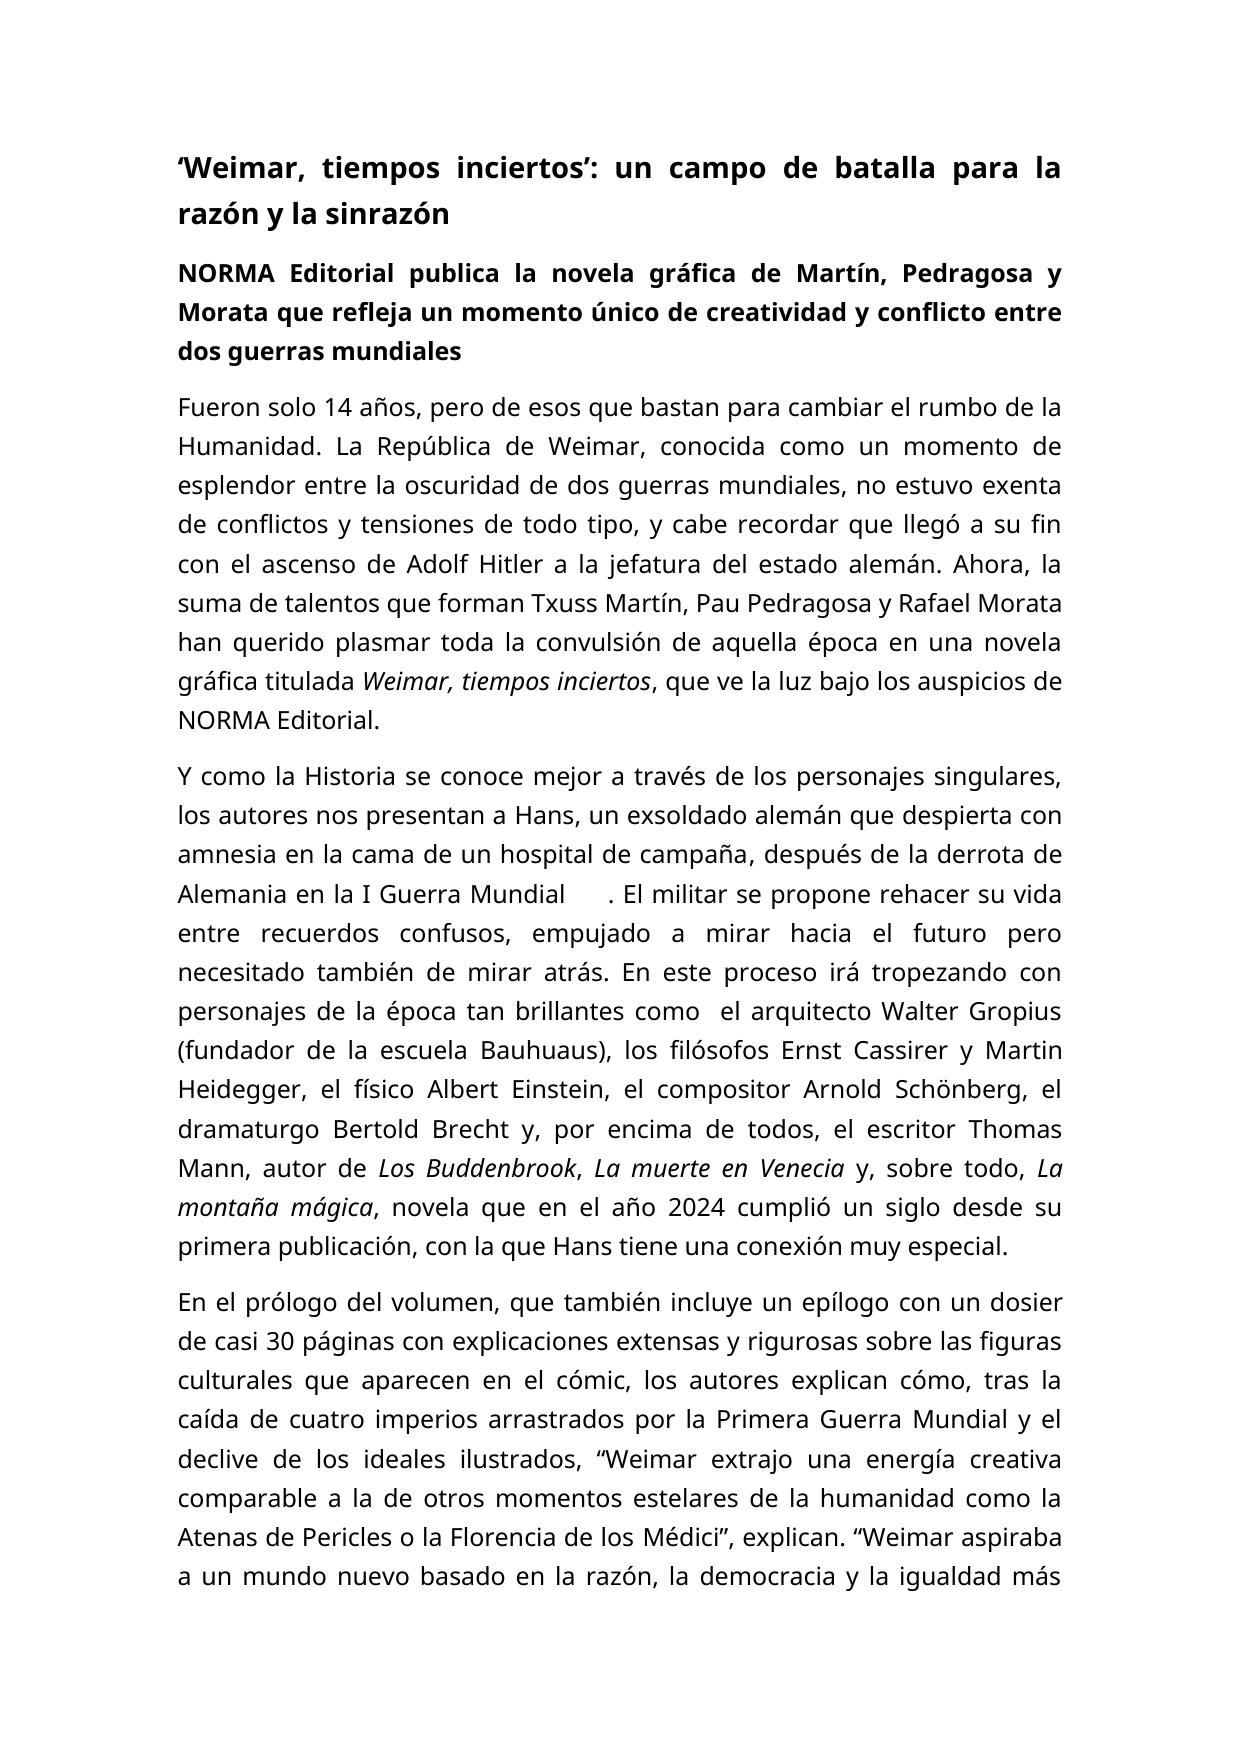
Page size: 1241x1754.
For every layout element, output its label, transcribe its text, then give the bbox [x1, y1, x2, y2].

text NORMA Editorial publica la novela gráfica de Martín, Pedragosa y Morata que refleja un momento único de creatividad y conflicto entre dos guerras mundiales [177, 256, 1063, 368]
text ‘Weimar, tiempos inciertos’: un campo de batalla para la razón y la sinrazón [177, 148, 1063, 233]
text Fueron solo 14 años, pero de esos que bastan para cambiar el rumbo de la Humanidad. La República de Weimar, conocida como un momento de esplendor entre la oscuridad de dos guerras mundiales, no estuvo exenta de conflictos y tensiones de todo tipo, y cabe recordar que llegó a su fin con el ascenso de Adolf Hitler a la jefatura del estado alemán. Ahora, la suma de talentos que forman Txuss Martín, Pau Pedragosa y Rafael Morata han querido plasmar toda la convulsión de aquella época en una novela gráfica titulada Weimar, tiempos inciertos, que ve la luz bajo los auspicios de NORMA Editorial. [177, 390, 1063, 737]
text Y como la Historia se conoce mejor a través de los personajes singulares, los autores nos presentan a , un exsoldado alemán que despierta con amnesia en la cama de un hospital de campañaa I Guerra Mundial. El militar se propone rehacer su vida entre recuerdos confusos, empujado a mirar hacia el futuro pero necesitado también de mirar atrás. En este proceso irá tropezando con personajes de la época tan brillantes como el arquitecto Walter Gropius (fundador de la escuela Bahuaus), filósofo Martin Heidegger, el físico Albert Einstein, el compositor Arnold Schönberg, el dramaturgo Bertold Brecht y, por encima de todos, el escritor Thomas Mann, autor de Los Buddenbrook, La muerte en Venecia y, sobre todo, La montaña mágica, novela que año cumplun siglo desde su primera publicación, con la que tiene una conexión muy especial. [177, 759, 1063, 1263]
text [177, 1285, 1063, 1593]
